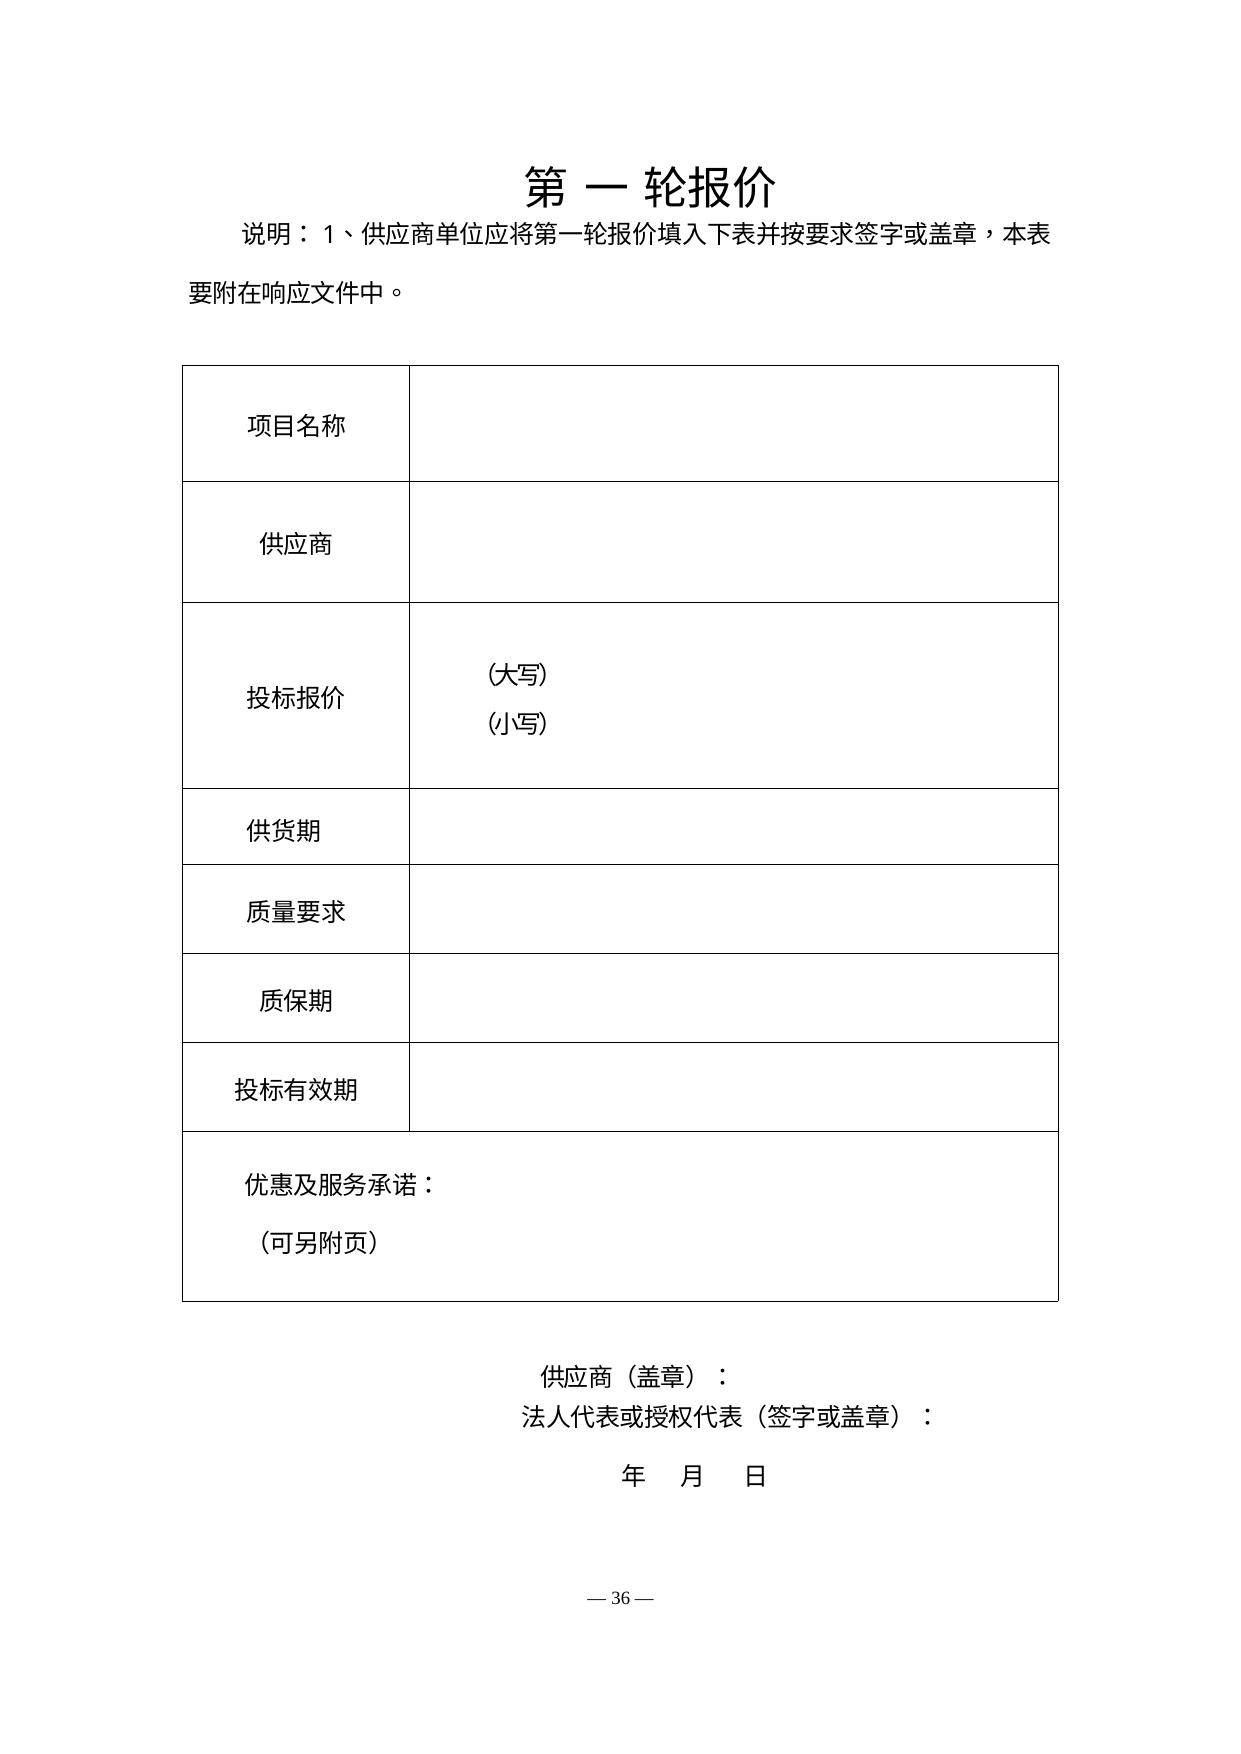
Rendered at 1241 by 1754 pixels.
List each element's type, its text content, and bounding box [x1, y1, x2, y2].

table_cell [410, 482, 1058, 602]
text 要附在响应文件中。 [188, 278, 1059, 309]
text 第 一 轮报价 [523, 159, 1059, 216]
text 供应商（盖章）： [540, 1361, 1059, 1392]
table_cell （大写） （小写） [410, 603, 1058, 787]
table_cell [410, 1043, 1058, 1131]
text 说明： 1、供应商单位应将第一轮报价填入下表并按要求签字或盖章，本表 [182, 229, 1052, 278]
table_cell 投标报价 [183, 603, 409, 787]
table_cell [410, 954, 1058, 1042]
table_cell 优惠及服务承诺： （可另附页） [183, 1132, 1058, 1301]
table_header 项目名称 [183, 366, 409, 481]
table_cell [410, 789, 1058, 864]
table_cell 供货期 [183, 789, 409, 864]
text 年 月 日 [621, 1460, 1059, 1491]
table_cell 质量要求 [183, 865, 409, 953]
table_cell 质保期 [183, 954, 409, 1042]
text 法人代表或授权代表（签字或盖章）： [521, 1411, 1059, 1460]
table_cell 投标有效期 [183, 1043, 409, 1131]
table_header [410, 366, 1058, 481]
table_cell 供应商 [183, 482, 409, 602]
table_cell [410, 865, 1058, 953]
